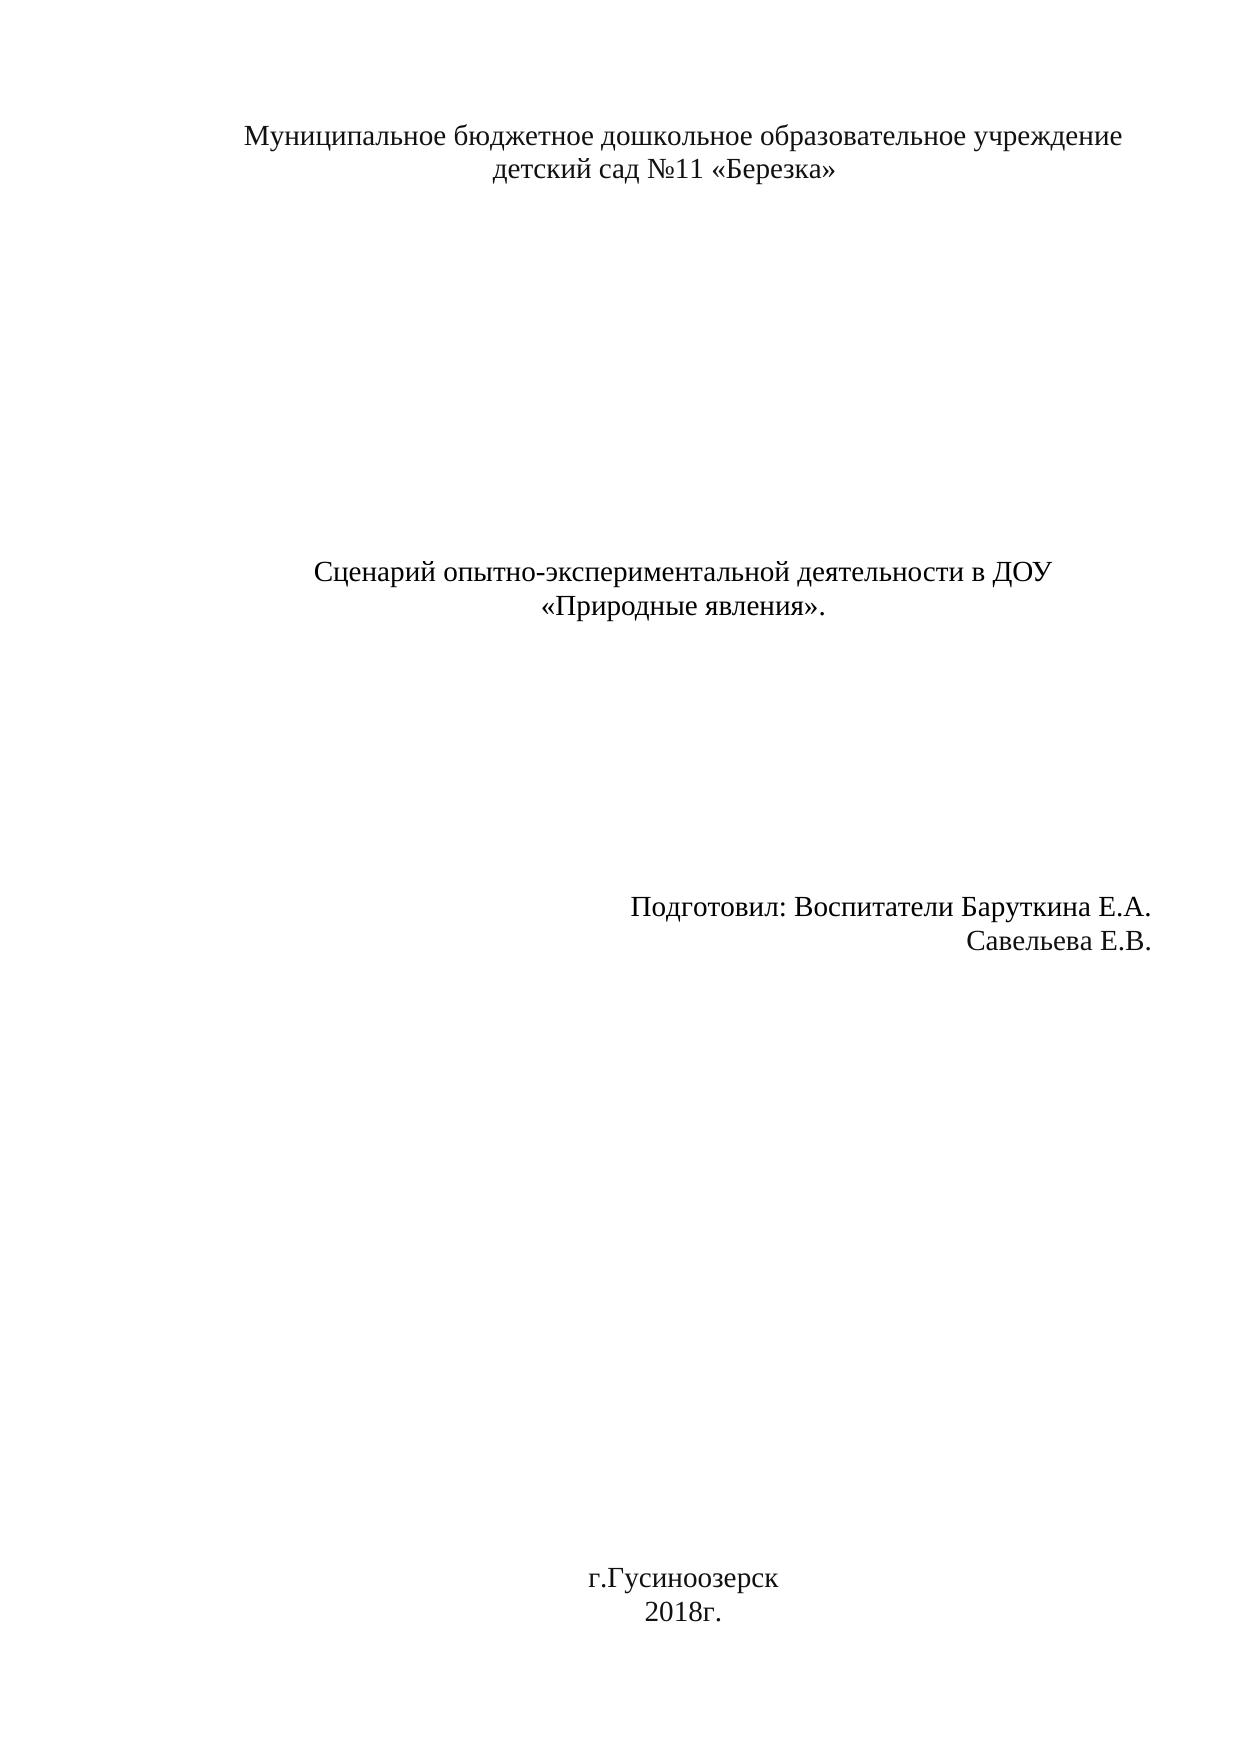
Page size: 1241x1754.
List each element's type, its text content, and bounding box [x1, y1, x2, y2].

text «Природные явления». [177, 588, 1152, 621]
text Подготовил: Воспитатели Баруткина Е.А. [177, 889, 1152, 923]
text Сценарий опытно-экспериментальной деятельности в ДОУ [177, 554, 1152, 588]
text г.Гусиноозерск [177, 1560, 1152, 1594]
text 2018г. [177, 1594, 1152, 1627]
text Савельева Е.В. [177, 923, 1152, 957]
text Муниципальное бюджетное дошкольное образовательное учреждение детский сад №11 «Березка» [177, 118, 1152, 185]
